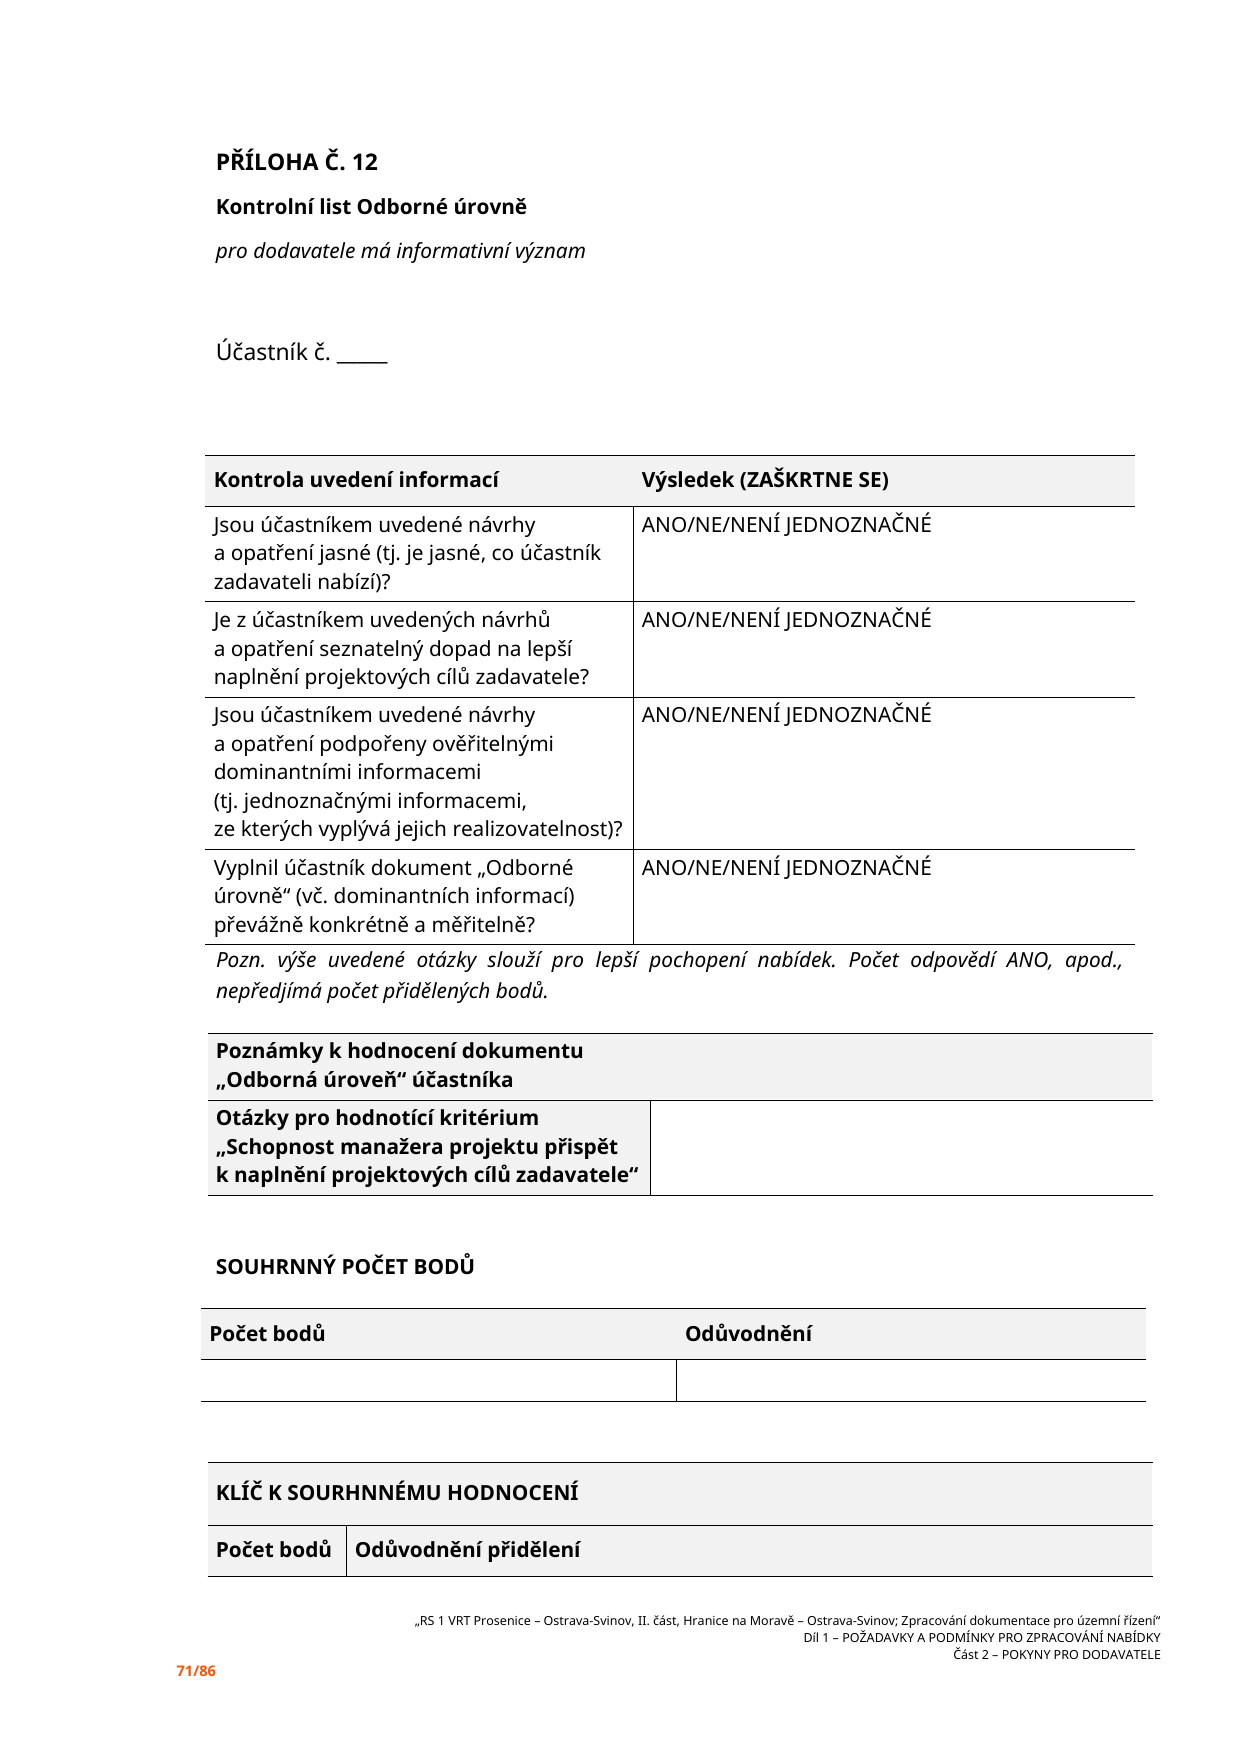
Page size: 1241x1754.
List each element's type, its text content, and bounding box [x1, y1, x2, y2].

table_header Počet bodů [201, 1309, 676, 1359]
table_header [650, 1034, 1152, 1099]
text Účastník č. _____ [216, 336, 1125, 367]
table_cell [651, 1101, 1152, 1195]
table_cell Otázky pro hodnotící kritérium „Schopnost manažera projektu přispět k naplnění projektových cílů zadavatele“ [208, 1101, 650, 1195]
text SOUHRNNÝ POČET BODŮ [216, 1252, 1125, 1281]
table_cell Jsou účastníkem uvedené návrhy a opatření podpořeny ověřitelnými dominantními informacemi (tj. jednoznačnými informacemi, ze kterých vyplývá jejich realizovatelnost)? [205, 698, 633, 849]
table_header Výsledek (ZAŠKRTNE SE) [633, 456, 1135, 506]
table_header Odůvodnění [676, 1309, 1146, 1359]
table_cell [677, 1360, 1146, 1401]
table_cell Počet bodů [208, 1526, 346, 1576]
text Kontrolní list Odborné úrovně [216, 192, 1125, 221]
table_header Poznámky k hodnocení dokumentu „Odborná úroveň“ účastníka [208, 1034, 650, 1099]
table_cell Je z účastníkem uvedených návrhů a opatření seznatelný dopad na lepší naplnění projektových cílů zadavatele? [205, 602, 633, 697]
table_cell ANO/NE/NENÍ JEDNOZNAČNÉ [634, 507, 1135, 601]
table_cell [201, 1360, 676, 1401]
table_header KLÍČ K SOURHNNÉMU hodnocení [208, 1463, 1152, 1525]
table_cell Jsou účastníkem uvedené návrhy a opatření jasné (tj. je jasné, co účastník zadavateli nabízí)? [205, 507, 633, 601]
text Příloha č. 12 [216, 146, 1125, 177]
table_header Kontrola uvedení informací [205, 456, 633, 506]
text Pozn. výše uvedené otázky slouží pro lepší pochopení nabídek. Počet odpovědí ANO, apod., nepředjímá počet přidělených bodů. [216, 945, 1125, 1005]
table_cell ANO/NE/NENÍ JEDNOZNAČNÉ [634, 850, 1135, 944]
table_cell ANO/NE/NENÍ JEDNOZNAČNÉ [634, 602, 1135, 697]
table_cell Odůvodnění přidělení [347, 1526, 1152, 1576]
table_cell ANO/NE/NENÍ JEDNOZNAČNÉ [634, 698, 1135, 849]
text pro dodavatele má informativní význam [216, 236, 1125, 265]
table_cell Vyplnil účastník dokument „Odborné úrovně“ (vč. dominantních informací) převážně konkrétně a měřitelně? [205, 850, 633, 944]
